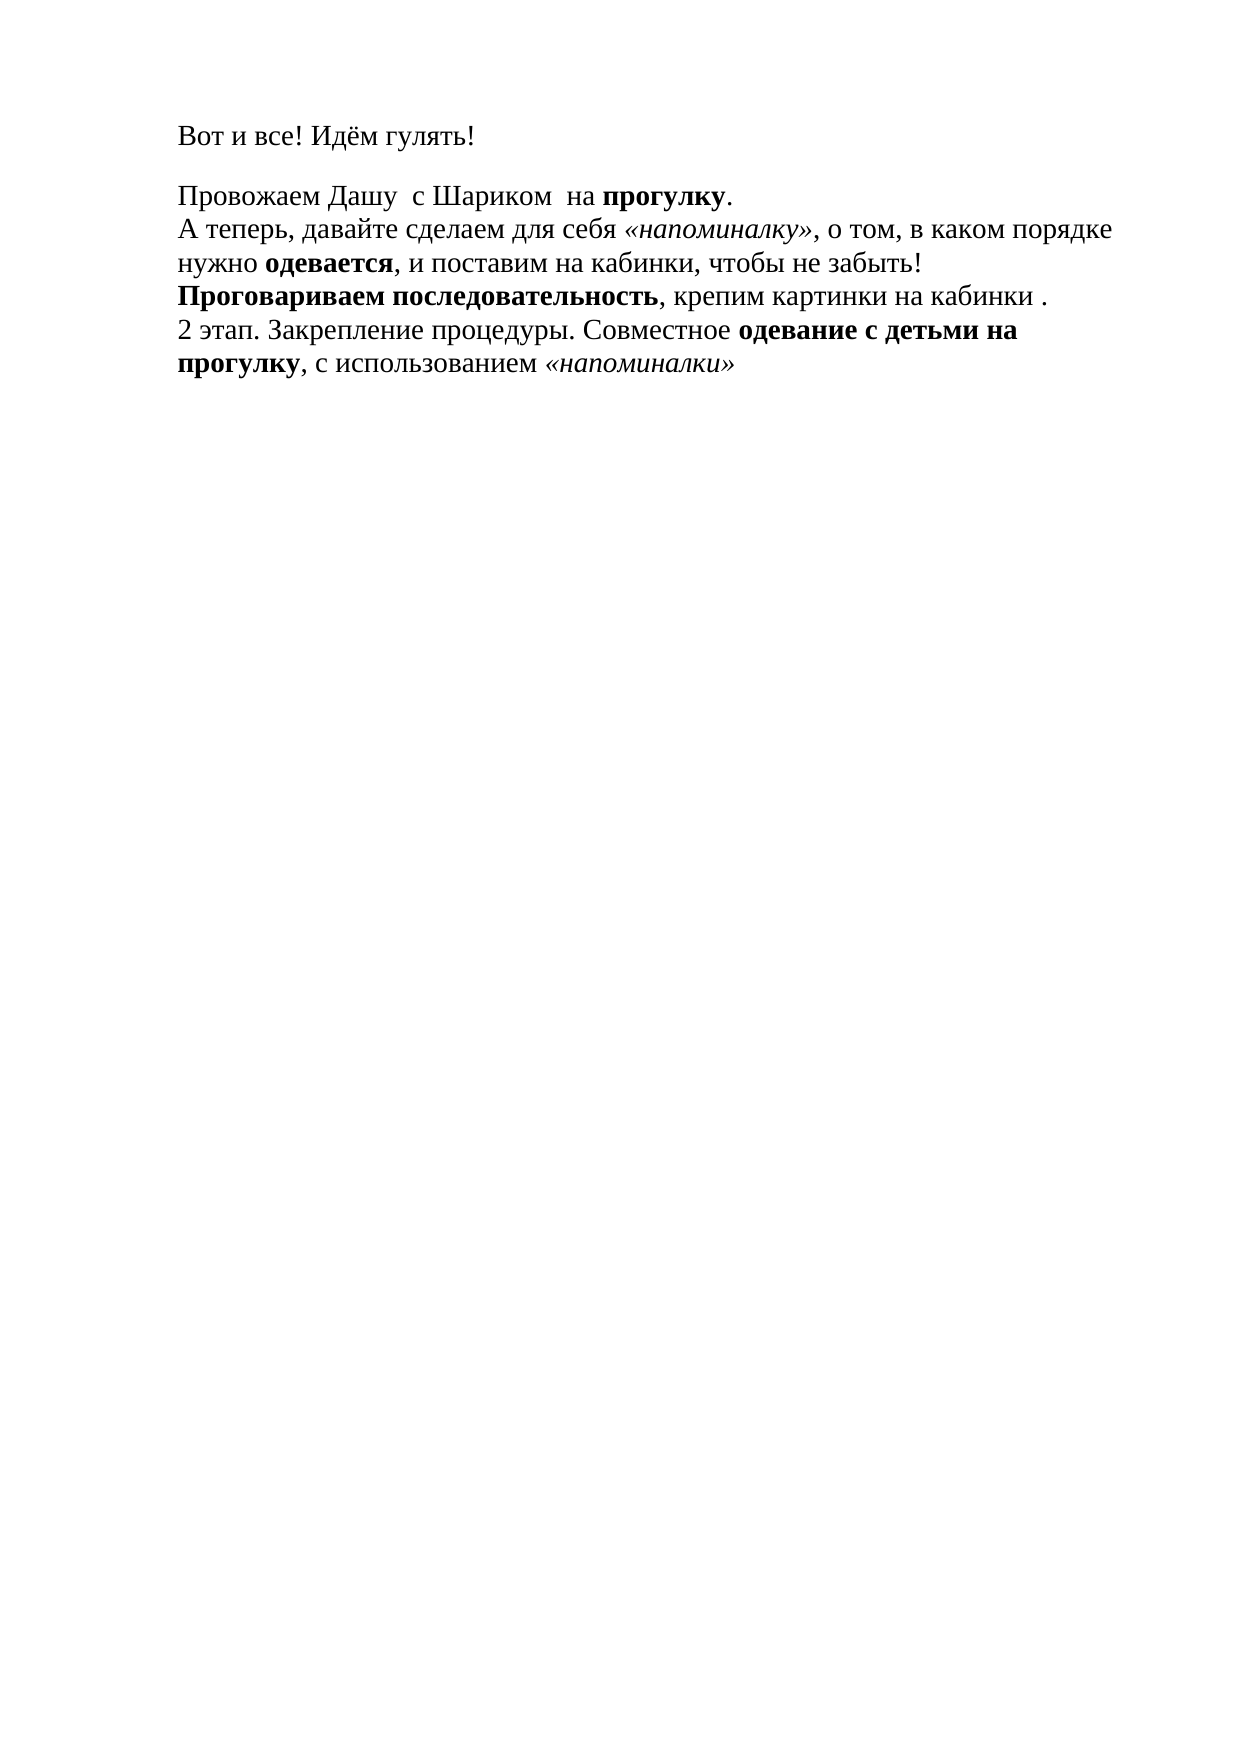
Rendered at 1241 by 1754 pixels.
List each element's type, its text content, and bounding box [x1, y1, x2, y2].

text Вот и все! Идём гулять! [177, 118, 1152, 152]
text Провожаем Дашу с Шариком на прогулку. [177, 178, 1152, 211]
text А теперь, давайте сделаем для себя «напоминалку», о том, в каком порядке нужно одевается, и поставим на кабинки, чтобы не забыть! [177, 211, 1152, 278]
text Проговариваем последовательность, крепим картинки на кабинки . [177, 278, 1152, 312]
text 2 этап. Закрепление процедуры. Совместное одевание с детьми на прогулку, с использованием «напоминалки» [177, 312, 1152, 379]
